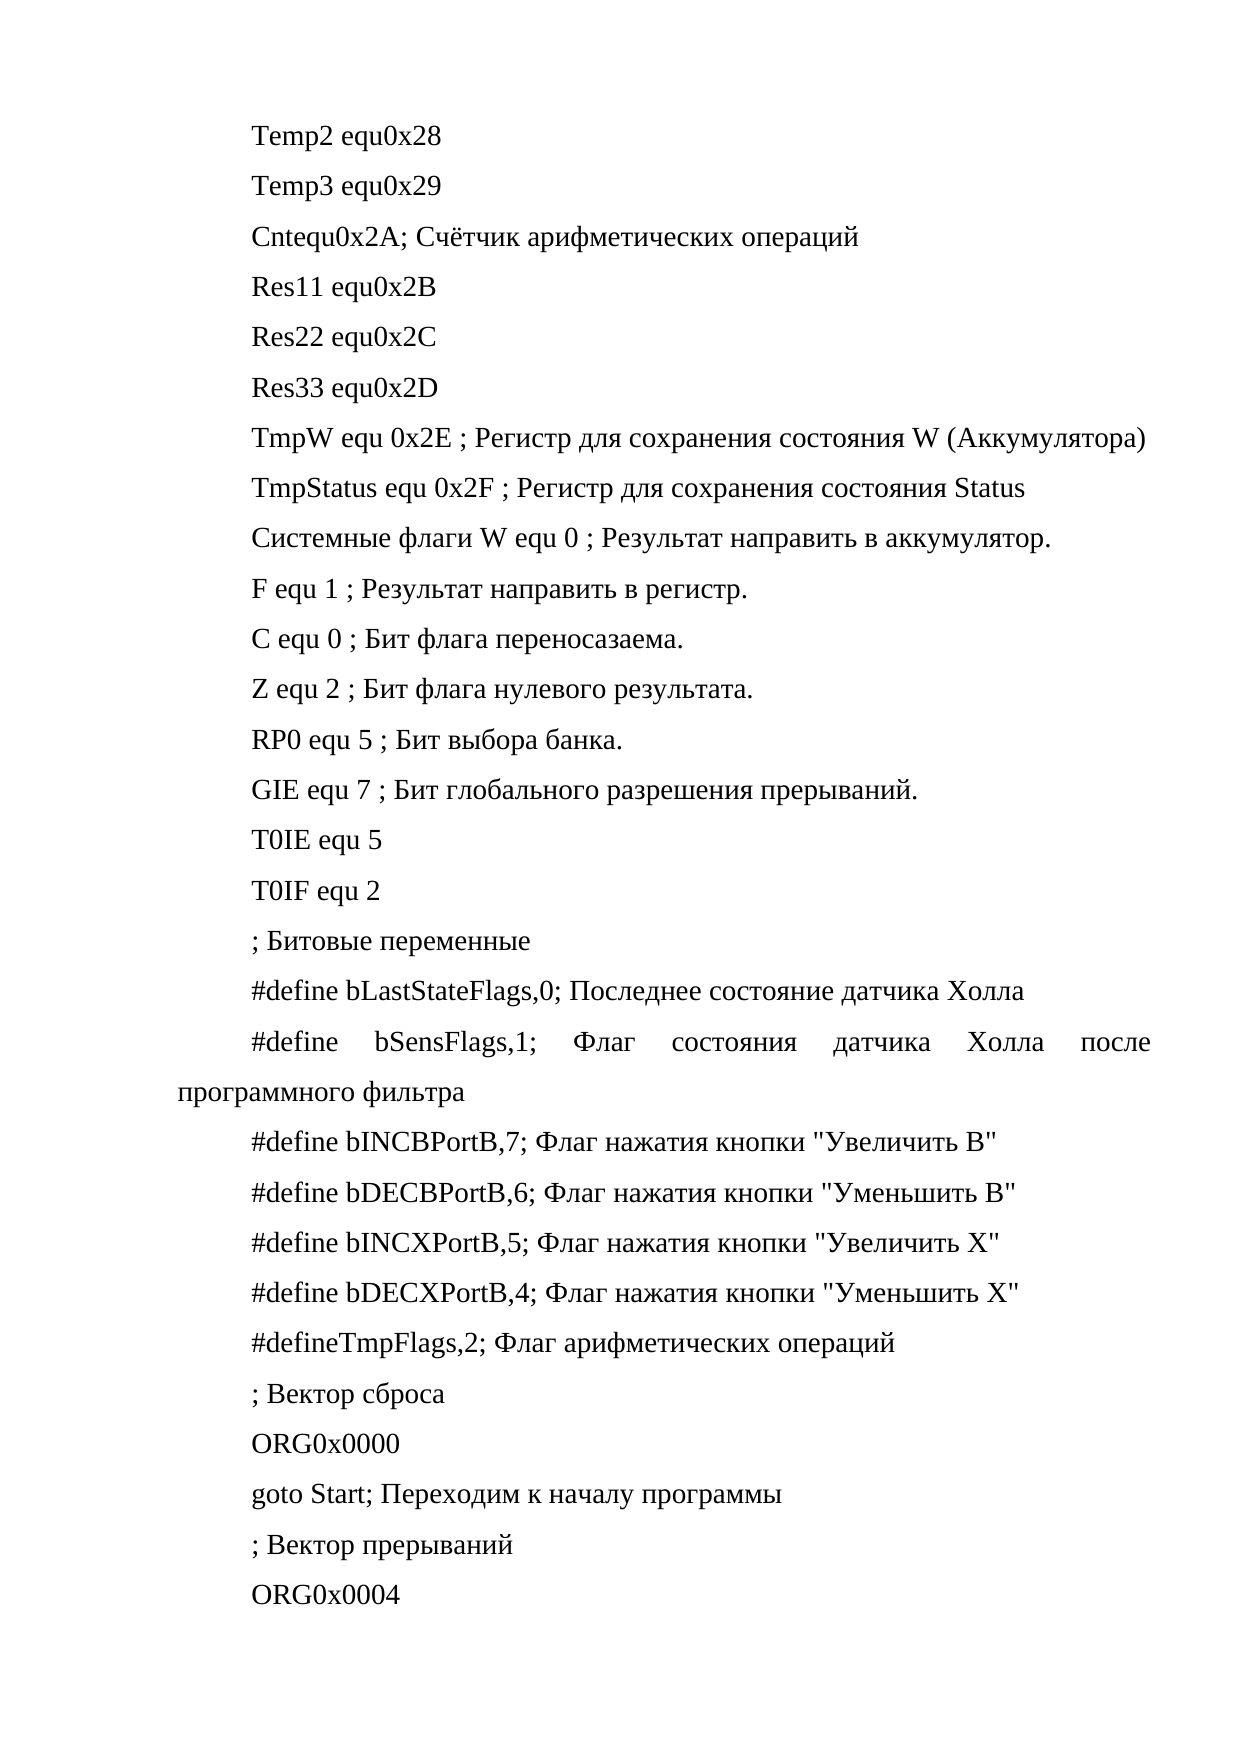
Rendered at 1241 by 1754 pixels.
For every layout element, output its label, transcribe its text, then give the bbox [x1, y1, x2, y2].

text Res11 equ0x2B [177, 269, 1152, 303]
text Temp2 equ0x28 [177, 118, 1152, 152]
text Системные флаги W equ 0 ; Результат направить в аккумулятор. [177, 521, 1152, 554]
text Z equ 2 ; Бит флага нулевого результата. [177, 672, 1152, 705]
text #define bINCXPortB,5; Флаг нажатия кнопки "Увеличить Х" [177, 1225, 1152, 1258]
text T0IF equ 2 [177, 873, 1152, 906]
text Res22 equ0x2C [177, 319, 1152, 353]
text ORG0x0000 [177, 1426, 1152, 1460]
text GIE equ 7 ; Бит глобального разрешения прерываний. [177, 772, 1152, 806]
text #defineTmpFlags,2; Флаг арифметических операций [177, 1326, 1152, 1359]
text #define bLastStateFlags,0; Последнее состояние датчика Холла [177, 973, 1152, 1007]
text RP0 equ 5 ; Бит выбора банка. [177, 722, 1152, 755]
text #define bDECBPortB,6; Флаг нажатия кнопки "Уменьшить В" [177, 1175, 1152, 1208]
text Temp3 equ0x29 [177, 168, 1152, 202]
text Cntequ0x2A; Счётчик арифметических операций [177, 219, 1152, 252]
text #define bSensFlags,1; Флаг состояния датчика Холла после программного фильтра [177, 1024, 1152, 1108]
text ; Вектор сброса [177, 1376, 1152, 1409]
text TmpW equ 0x2E ; Регистр для сохранения состояния W (Аккумулятора) [177, 420, 1152, 453]
text T0IE equ 5 [177, 822, 1152, 856]
text F equ 1 ; Результат направить в регистр. [177, 571, 1152, 604]
text TmpStatus equ 0x2F ; Регистр для сохранения состояния Status [177, 470, 1152, 504]
text ORG0x0004 [177, 1577, 1152, 1611]
text goto Start; Переходим к началу программы [177, 1477, 1152, 1510]
text ; Вектор прерываний [177, 1527, 1152, 1560]
text ; Битовые переменные [177, 923, 1152, 957]
text C equ 0 ; Бит флага переносазаема. [177, 621, 1152, 655]
text #define bINCBPortB,7; Флаг нажатия кнопки "Увеличить В" [177, 1124, 1152, 1158]
text Res33 equ0x2D [177, 370, 1152, 403]
text #define bDECXPortB,4; Флаг нажатия кнопки "Уменьшить Х" [177, 1275, 1152, 1309]
